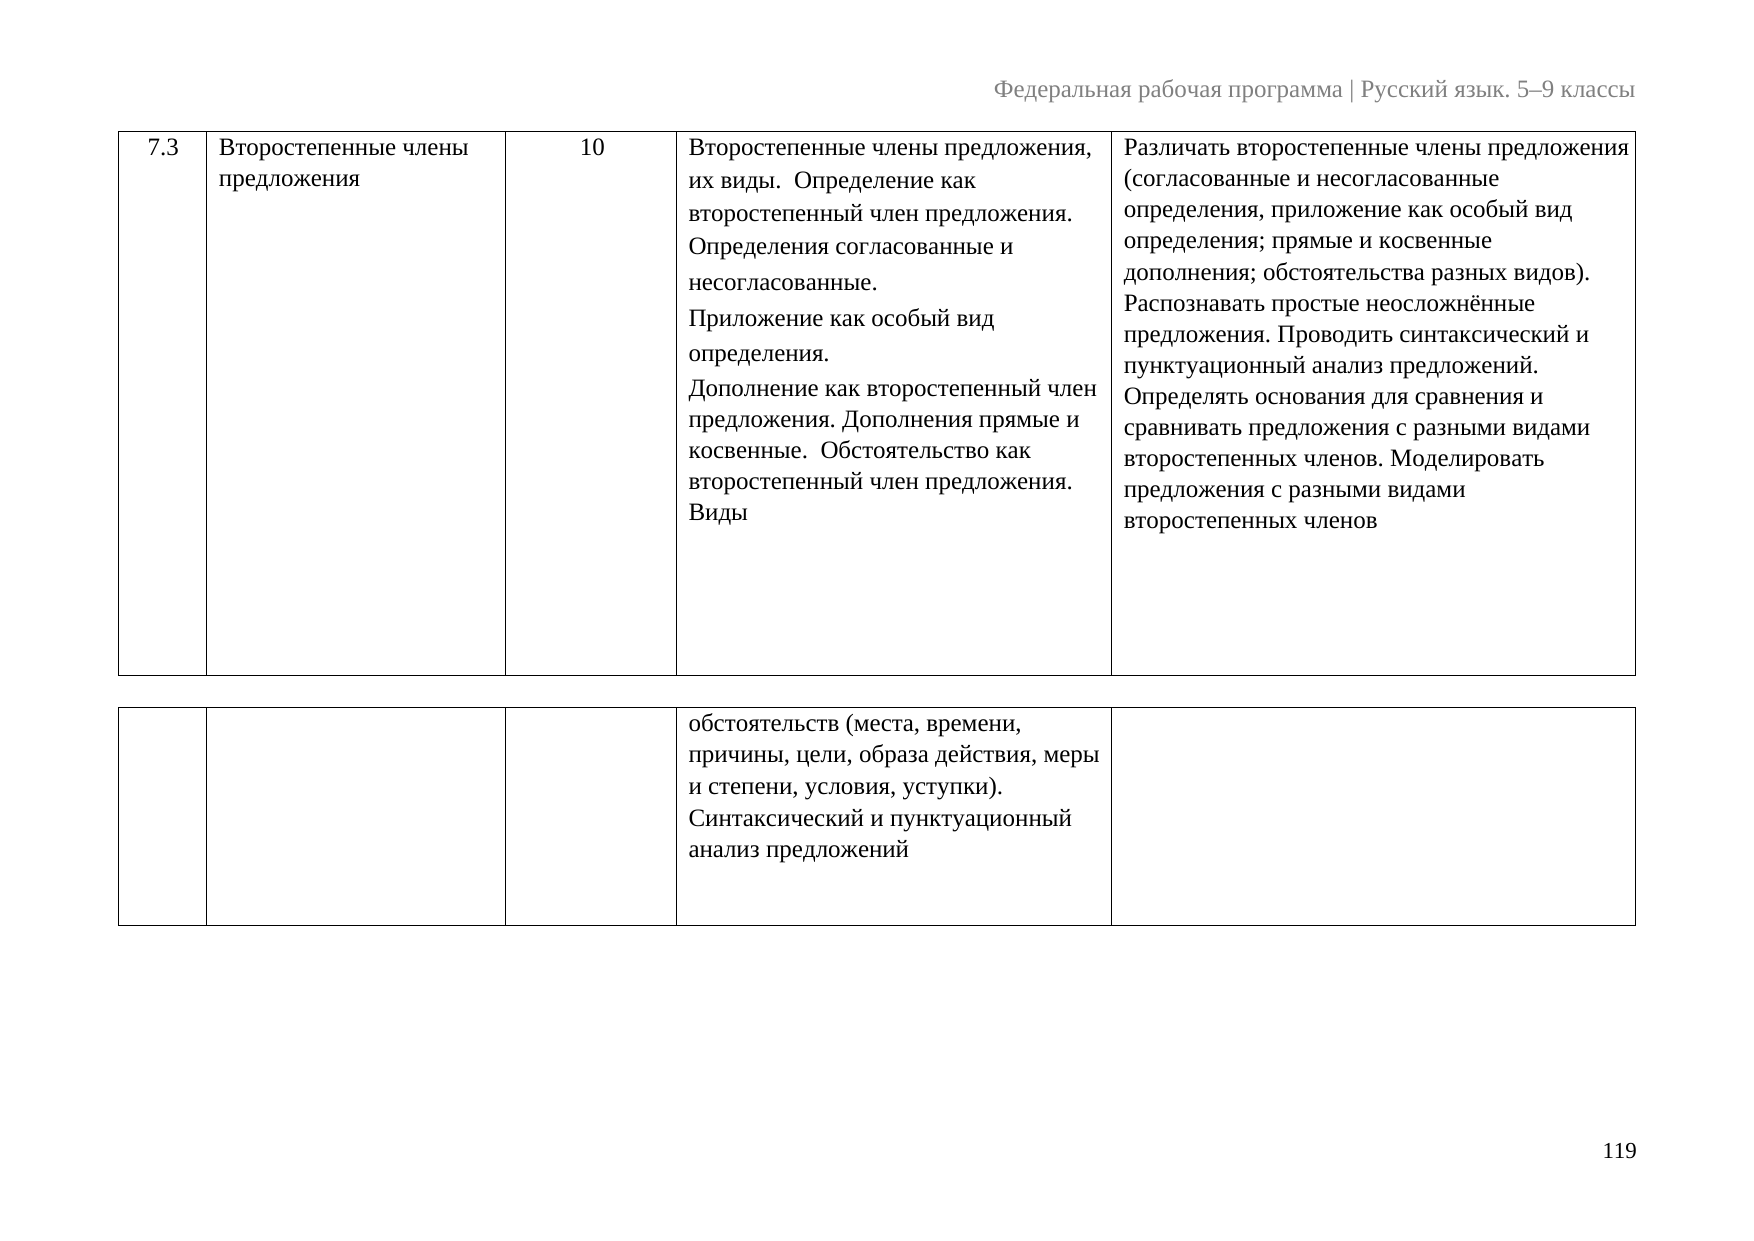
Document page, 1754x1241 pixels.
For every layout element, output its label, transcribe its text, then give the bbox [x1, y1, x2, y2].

table_header [506, 708, 676, 925]
table_cell Второстепенные члены предложения, их виды. Определение как второстепенный член предложения. Определения согласованные и несогласованные. Приложение как особый вид определения. Дополнение как второстепенный член предложения. Дополнения прямые и косвенные. Обстоятельство как второстепенный член предложения. Виды [677, 132, 1111, 675]
table_cell Различать второстепенные члены предложения (согласованные и несогласованные определения, приложение как особый вид определения; прямые и косвенные дополнения; обстоятельства разных видов). Распознавать простые неосложнённые предложения. Проводить синтаксический и пунктуационный анализ предложений. Определять основания для сравнения и сравнивать предложения с разными видами второстепенных членов. Моделировать предложения с разными видами второстепенных членов [1112, 132, 1635, 675]
table_header [119, 708, 206, 925]
table_cell 10 [506, 132, 676, 675]
table_cell Второстепенные члены предложения [207, 132, 505, 675]
table_header [207, 708, 505, 925]
table_header [1112, 708, 1635, 925]
table_cell 7.3 [119, 132, 206, 675]
table_header обстоятельств (места, времени, причины, цели, образа действия, меры и степени, условия, уступки). Синтаксический и пунктуационный анализ предложений [677, 708, 1111, 925]
